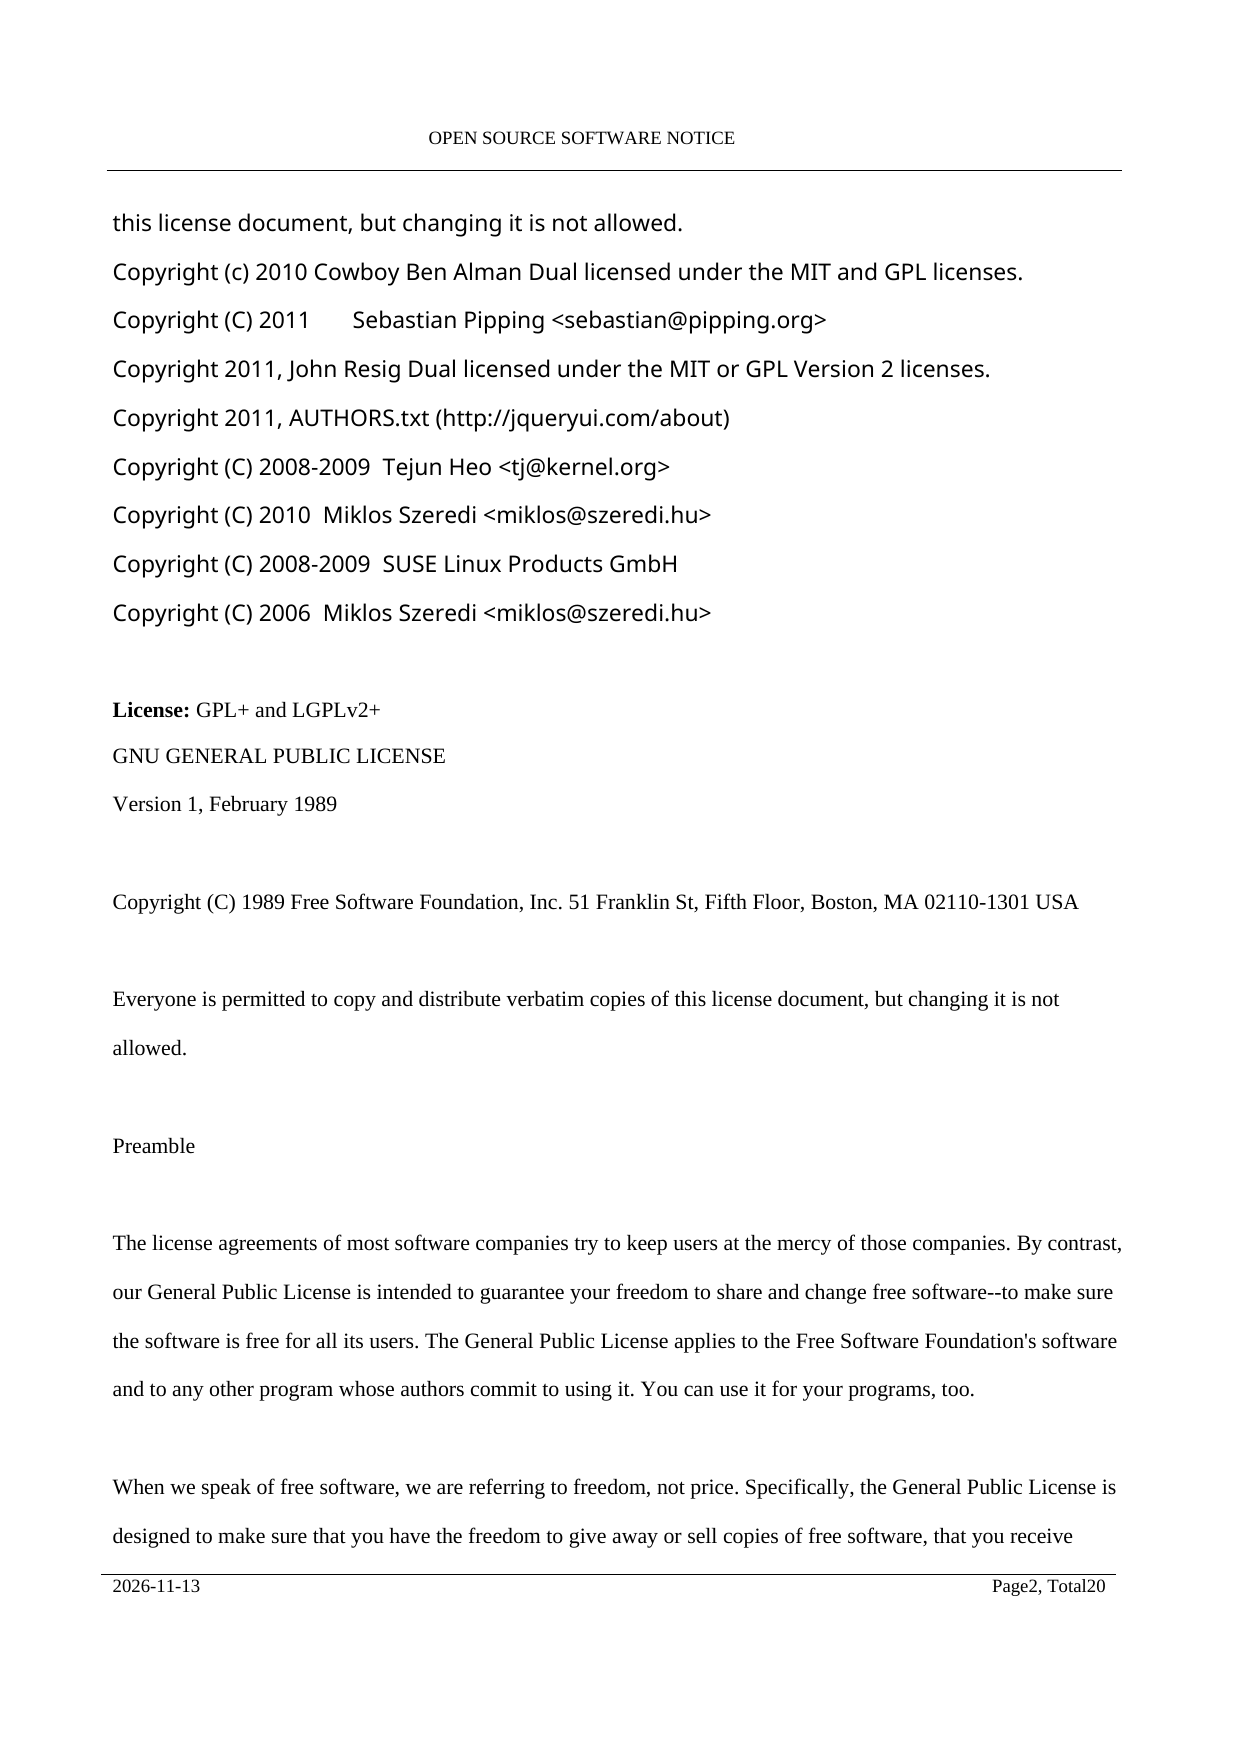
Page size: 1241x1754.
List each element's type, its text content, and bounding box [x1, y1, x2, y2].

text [112, 206, 1128, 678]
text License: GPL+ and LGPLv2+ [112, 694, 1128, 726]
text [112, 739, 1128, 1551]
